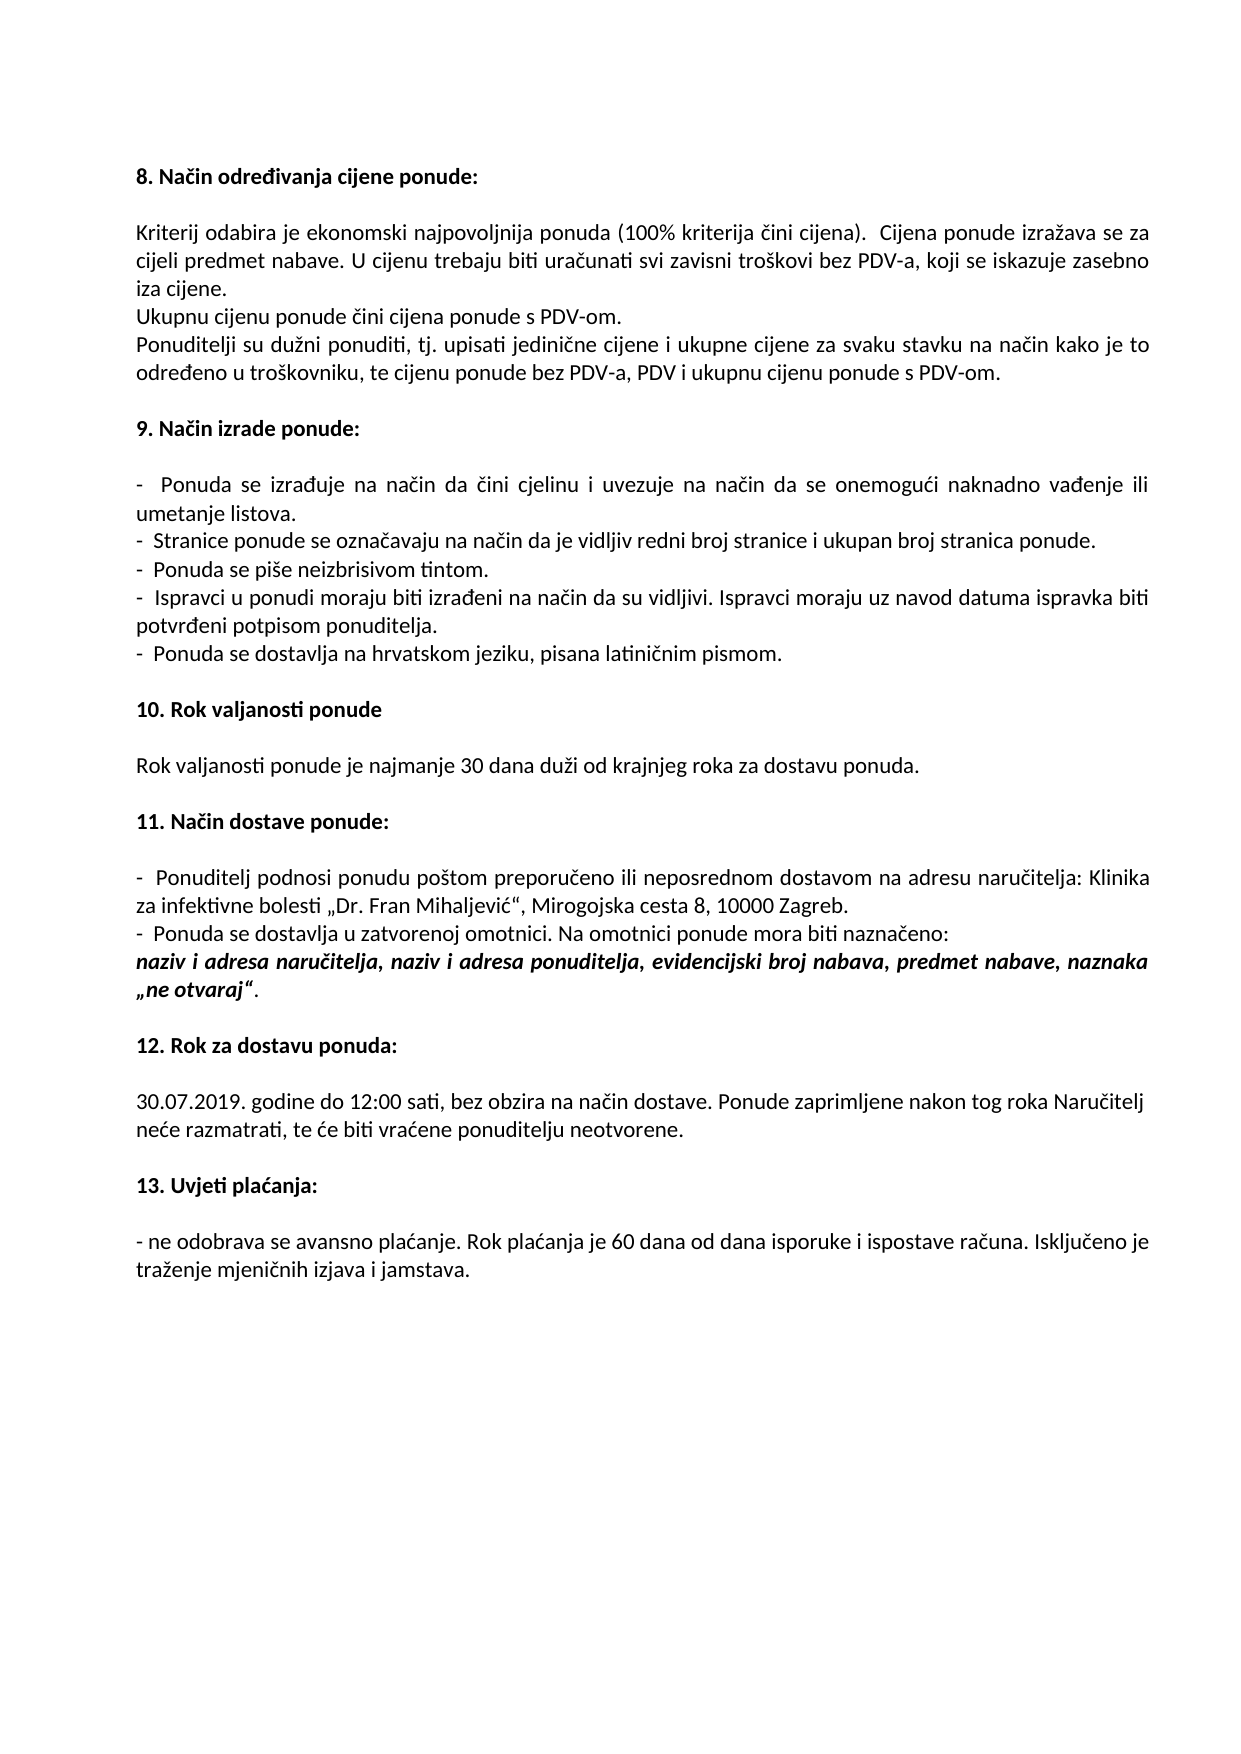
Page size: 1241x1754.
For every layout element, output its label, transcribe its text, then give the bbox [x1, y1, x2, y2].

text 11. Način dostave ponude: [136, 807, 1152, 835]
text Ponuditelji su dužni ponuditi, tj. upisati jedinične cijene i ukupne cijene za svaku stavku na način kako je to određeno u troškovniku, te cijenu ponude bez PDV-a, PDV i ukupnu cijenu ponude s PDV-om. [136, 331, 1152, 387]
text naziv i adresa naručitelja, naziv i adresa ponuditelja, evidencijski broj nabava, predmet nabave, naznaka „ne otvaraj“. [136, 947, 1152, 1003]
text - Stranice ponude se označavaju na način da je vidljiv redni broj stranice i ukupan broj stranica ponude. [136, 527, 1152, 555]
text 9. Način izrade ponude: [136, 414, 1152, 443]
text Kriterij odabira je ekonomski najpovoljnija ponuda (100% kriterija čini cijena). Cijena ponude izražava se za cijeli predmet nabave. U cijenu trebaju biti uračunati svi zavisni troškovi bez PDV-a, koji se iskazuje zasebno iza cijene. [136, 218, 1152, 302]
text - Ponuda se dostavlja u zatvorenoj omotnici. Na omotnici ponude mora biti naznačeno: [136, 919, 1152, 947]
text - Ponuditelj podnosi ponudu poštom preporučeno ili neposrednom dostavom na adresu naručitelja: Klinika za infektivne bolesti „Dr. Fran Mihaljević“, Mirogojska cesta 8, 10000 Zagreb. [136, 863, 1152, 919]
text 12. Rok za dostavu ponuda: [136, 1031, 1152, 1059]
text - Ponuda se izrađuje na način da čini cjelinu i uvezuje na način da se onemogući naknadno vađenje ili umetanje listova. [136, 471, 1152, 527]
text - Ponuda se dostavlja na hrvatskom jeziku, pisana latiničnim pismom. [136, 639, 1152, 667]
text 30.07.2019. godine do 12:00 sati, bez obzira na način dostave. Ponude zaprimljene nakon tog roka Naručitelj neće razmatrati, te će biti vraćene ponuditelju neotvorene. [136, 1087, 1152, 1143]
text 10. Rok valjanosti ponude [136, 695, 1152, 723]
text - ne odobrava se avansno plaćanje. Rok plaćanja je 60 dana od dana isporuke i ispostave računa. Isključeno je traženje mjeničnih izjava i jamstava. [136, 1227, 1152, 1283]
text 8. Način određivanja cijene ponude: [136, 162, 1152, 190]
text 13. Uvjeti plaćanja: [136, 1171, 1152, 1199]
text Rok valjanosti ponude je najmanje 30 dana duži od krajnjeg roka za dostavu ponuda. [136, 751, 1152, 779]
text - Ponuda se piše neizbrisivom tintom. [136, 555, 1152, 583]
text Ukupnu cijenu ponude čini cijena ponude s PDV-om. [136, 302, 1152, 331]
text - Ispravci u ponudi moraju biti izrađeni na način da su vidljivi. Ispravci moraju uz navod datuma ispravka biti potvrđeni potpisom ponuditelja. [136, 583, 1152, 639]
